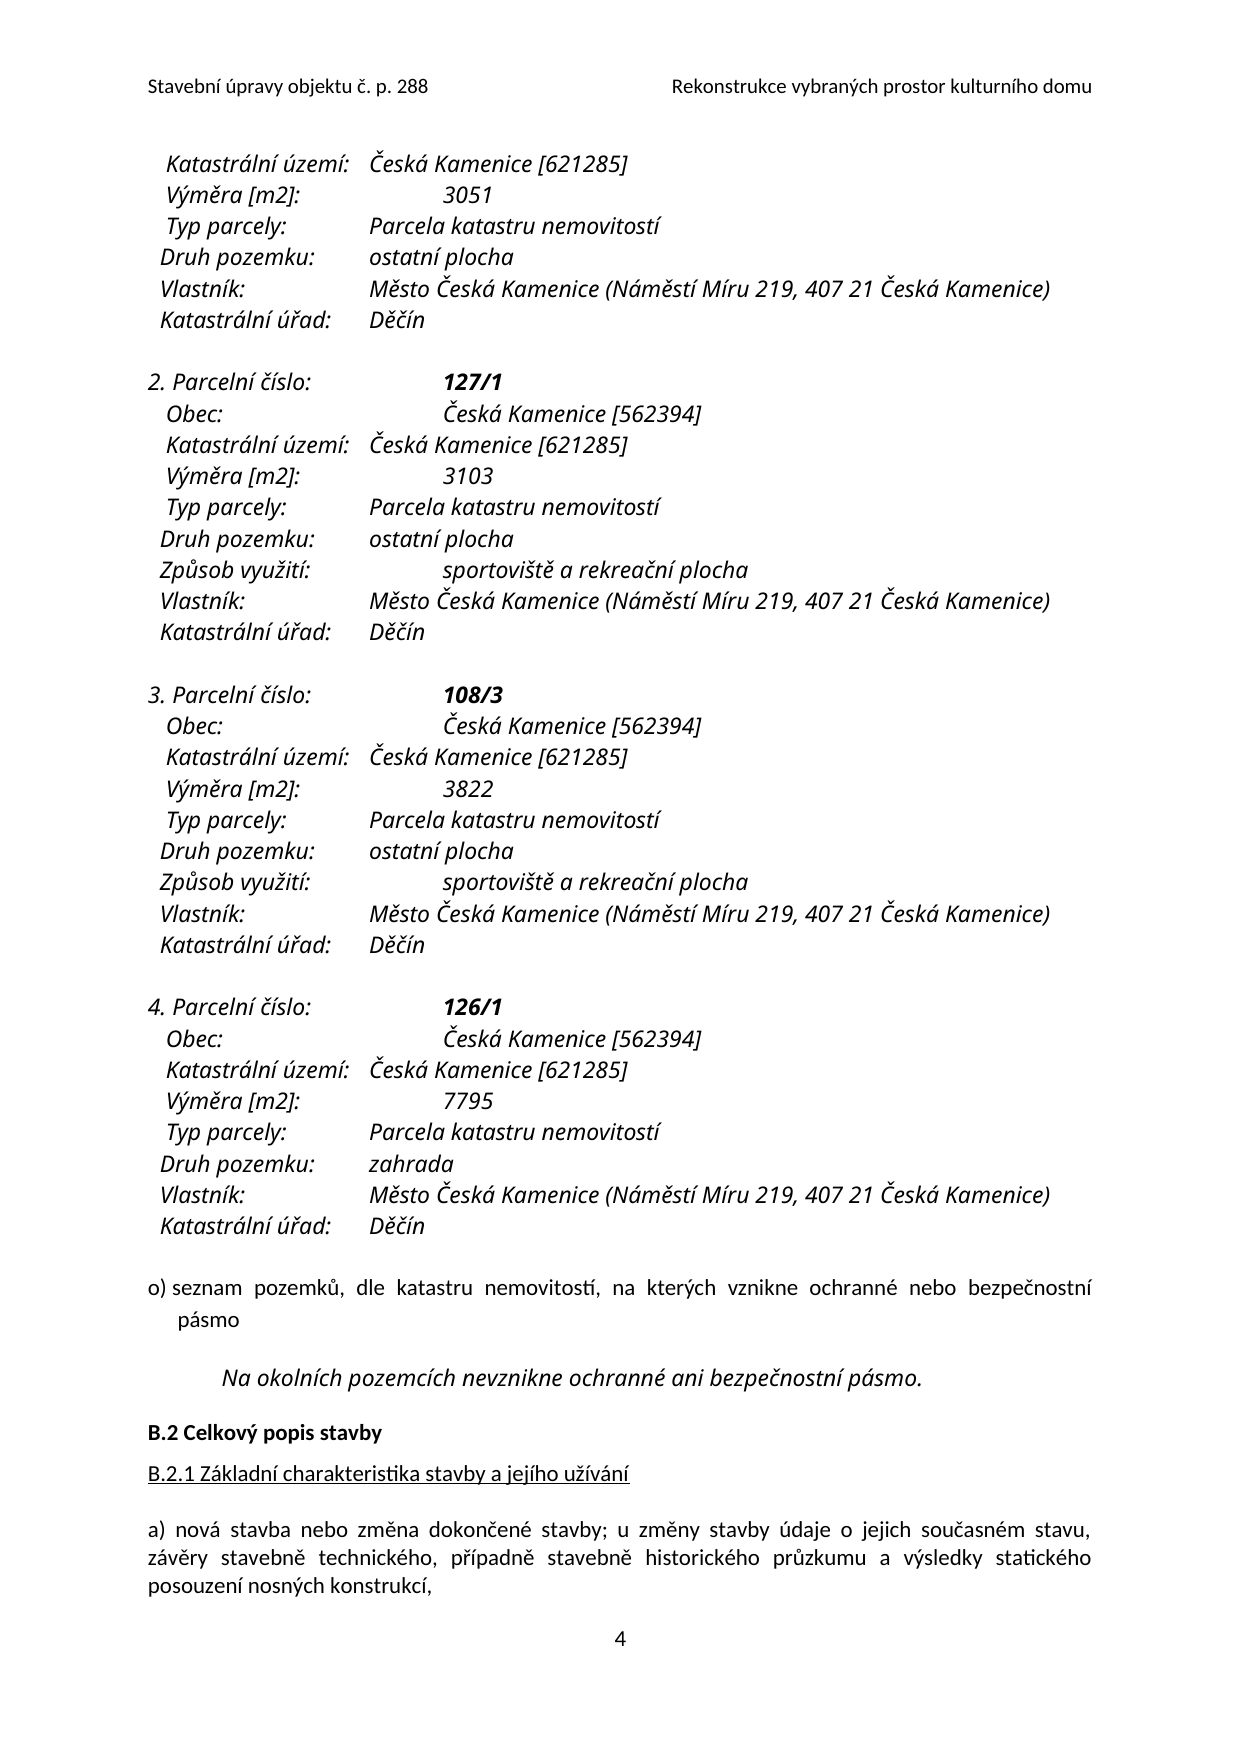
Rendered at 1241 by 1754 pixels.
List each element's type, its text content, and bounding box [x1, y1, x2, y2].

text Katastrální úřad: Děčín [148, 1210, 1093, 1241]
text Způsob využití: sportoviště a rekreační plocha [148, 554, 1093, 585]
text Katastrální území: Česká Kamenice [621285] [148, 741, 1093, 773]
text Katastrální území: Česká Kamenice [621285] [148, 148, 1093, 179]
text Druh pozemku: ostatní plocha [148, 241, 1093, 273]
text Typ parcely: Parcela katastru nemovitostí [148, 210, 1093, 241]
text 2. Parcelní číslo: 127/1 [148, 366, 1093, 398]
text Obec: Česká Kamenice [562394] [148, 710, 1093, 741]
text B.2 Celkový popis stavby [148, 1418, 1093, 1446]
text Vlastník: Město Česká Kamenice (Náměstí Míru 219, 407 21 Česká Kamenice) [148, 898, 1093, 929]
text Na okolních pozemcích nevznikne ochranné ani bezpečnostní pásmo. [148, 1362, 1093, 1393]
text a) nová stavba nebo změna dokončené stavby; u změny stavby údaje o jejich současném stavu, závěry stavebně technického, případně stavebně historického průzkumu a výsledky statického posouzení nosných konstrukcí, [148, 1515, 1093, 1599]
text Typ parcely: Parcela katastru nemovitostí [148, 804, 1093, 835]
text 3. Parcelní číslo: 108/3 [148, 679, 1093, 710]
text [148, 273, 1093, 304]
text Katastrální území: Česká Kamenice [621285] [148, 429, 1093, 460]
text Katastrální úřad: Děčín [148, 304, 1093, 335]
text Výměra [m2]: 3051 [148, 179, 1093, 210]
text Výměra [m2]: 3822 [148, 773, 1093, 804]
text Typ parcely: Parcela katastru nemovitostí [148, 491, 1093, 523]
text Druh pozemku: ostatní plocha [148, 835, 1093, 866]
text Katastrální úřad: Děčín [148, 929, 1093, 960]
text Katastrální území: Česká Kamenice [621285] [148, 1054, 1093, 1085]
text Katastrální úřad: Děčín [148, 616, 1093, 648]
text Obec: Česká Kamenice [562394] [148, 1023, 1093, 1054]
text Druh pozemku: zahrada [148, 1148, 1093, 1179]
text Druh pozemku: ostatní plocha [148, 523, 1093, 554]
list seznam pozemků, dle katastru nemovitostí, na kterých vznikne ochranné nebo bezpečnostní pásmo [148, 1273, 1093, 1333]
text Výměra [m2]: 3103 [148, 460, 1093, 491]
text B.2.1 Základní charakteristika stavby a jejího užívání [148, 1459, 1093, 1487]
text Obec: Česká Kamenice [562394] [148, 398, 1093, 429]
text 4. Parcelní číslo: 126/1 [148, 991, 1093, 1023]
text Vlastník: Město Česká Kamenice (Náměstí Míru 219, 407 21 Česká Kamenice) [148, 1179, 1093, 1210]
text Vlastník: Město Česká Kamenice (Náměstí Míru 219, 407 21 Česká Kamenice) [148, 585, 1093, 616]
text Výměra [m2]: 7795 [148, 1085, 1093, 1116]
text Způsob využití: sportoviště a rekreační plocha [148, 866, 1093, 898]
text Typ parcely: Parcela katastru nemovitostí [148, 1116, 1093, 1148]
